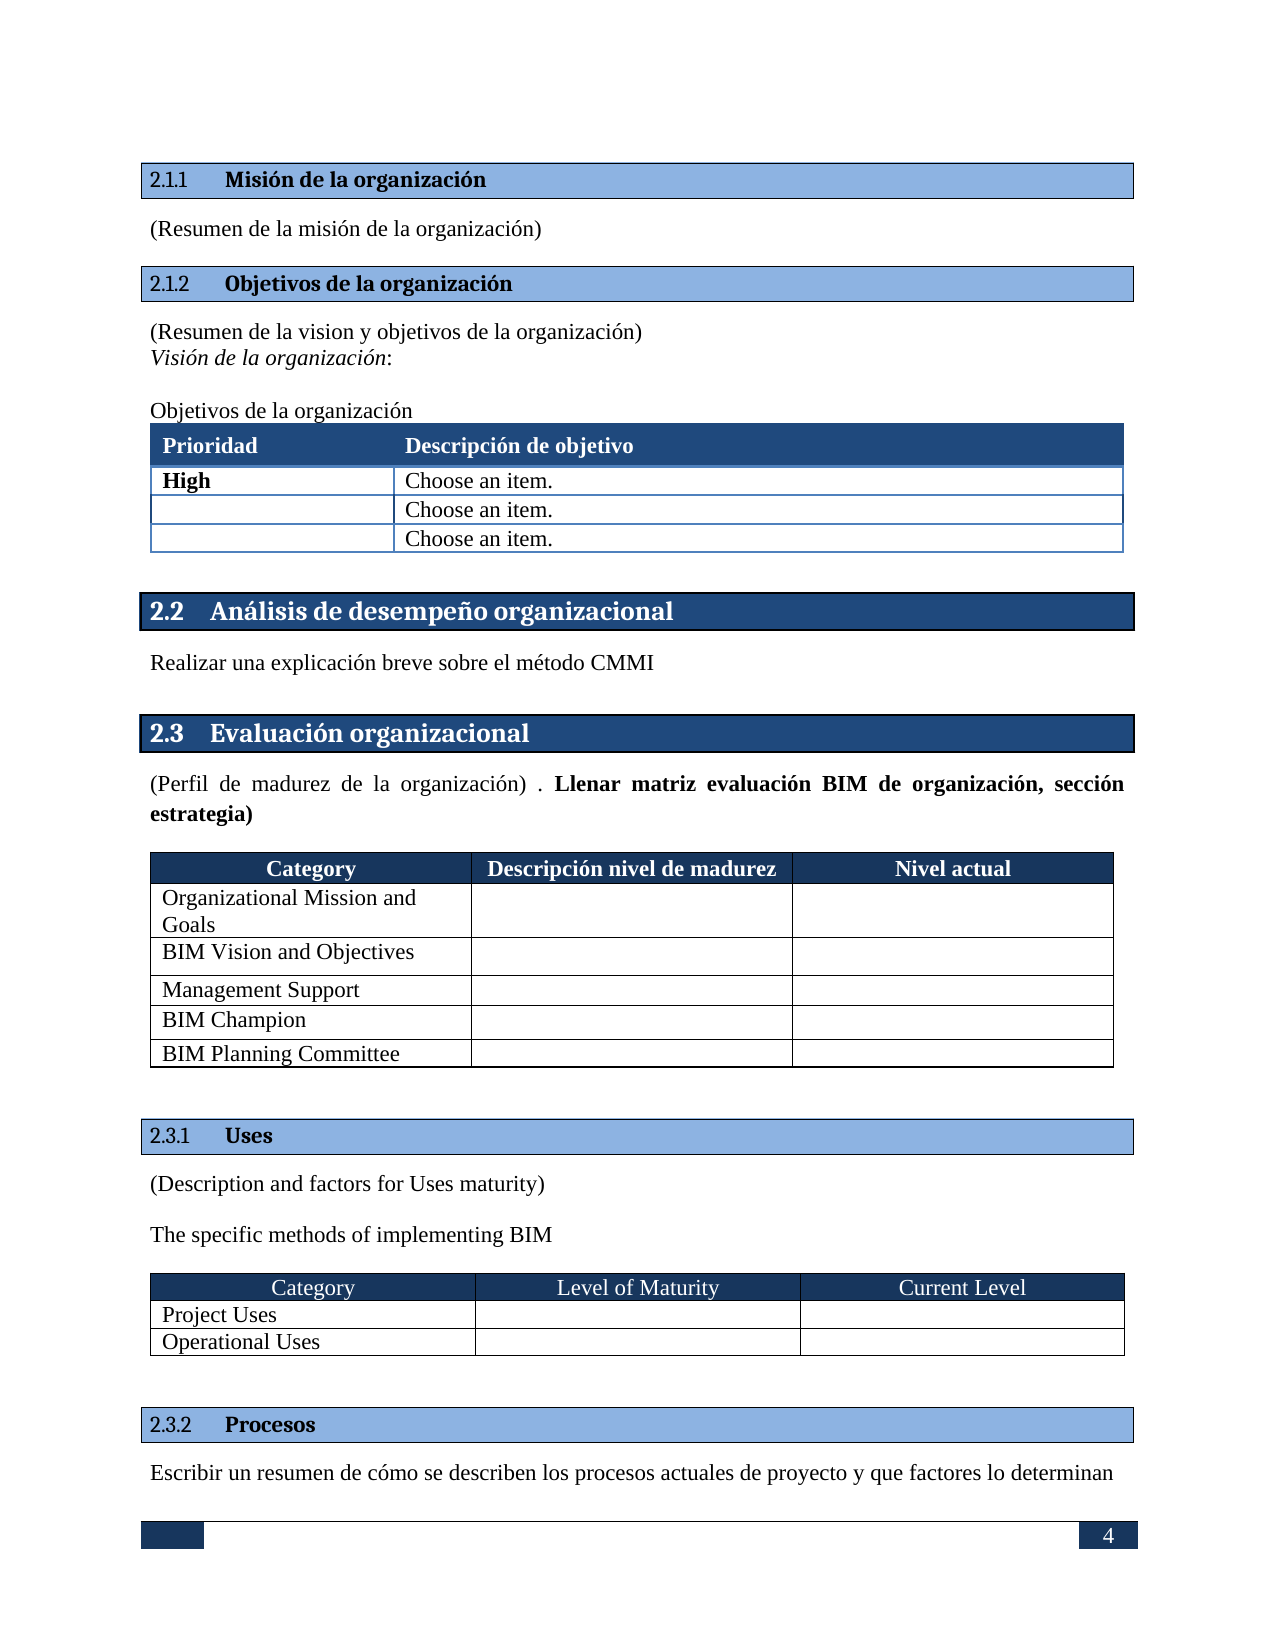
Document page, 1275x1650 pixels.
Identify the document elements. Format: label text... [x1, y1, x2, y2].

table_header Nivel actual [793, 853, 1113, 883]
text The specific methods of implementing BIM [150, 1222, 1125, 1248]
text Realizar una explicación breve sobre el método CMMI [150, 648, 1125, 675]
table_cell [801, 1301, 1124, 1327]
table_cell [395, 496, 1122, 523]
table_cell Organizational Mission and Goals [151, 884, 471, 937]
table_cell [793, 976, 1113, 1005]
text (Perfil de madurez de la organización) . Llenar matriz evaluación BIM de organización, sección estrategia) [150, 770, 1125, 827]
subtitle Procesos [142, 1408, 1133, 1442]
table_cell [472, 1006, 792, 1039]
table_header Descripción de objetivo [395, 425, 1122, 465]
table_cell [793, 1040, 1113, 1066]
text Escribir un resumen de cómo se describen los procesos actuales de proyecto y que factores lo determinan [150, 1459, 1125, 1485]
text Visión de la organización: [150, 344, 1125, 370]
table_cell [472, 938, 792, 975]
table_header Current Level [801, 1274, 1124, 1300]
subtitle Evaluación organizacional [142, 716, 1133, 751]
subtitle Análisis de desempeño organizacional [142, 594, 1133, 629]
table_cell Management Support [151, 976, 471, 1005]
table_header Descripción nivel de madurez [472, 853, 792, 883]
table_cell [793, 1006, 1113, 1039]
table_cell Operational Uses [151, 1329, 475, 1355]
table_cell [395, 468, 1122, 494]
text (Description and factors for Uses maturity) [150, 1171, 1125, 1197]
table_header Level of Maturity [476, 1274, 800, 1300]
subtitle Misión de la organización [142, 164, 1133, 198]
table_cell BIM Champion [151, 1006, 471, 1039]
subtitle Uses [142, 1120, 1133, 1154]
subtitle Objetivos de la organización [142, 267, 1133, 301]
table_cell BIM Vision and Objectives [151, 938, 471, 975]
table_cell BIM Planning Committee [151, 1040, 471, 1066]
table_cell [472, 884, 792, 937]
table_header Category [151, 853, 471, 883]
table_cell [801, 1329, 1124, 1355]
table_cell [472, 1040, 792, 1066]
table_cell [793, 884, 1113, 937]
table_cell Project Uses [151, 1301, 475, 1327]
table_cell [476, 1301, 800, 1327]
table_cell [395, 525, 1122, 551]
table_header Category [151, 1274, 475, 1300]
table_cell [472, 976, 792, 1005]
table_header Prioridad [152, 425, 393, 465]
text (Resumen de la misión de la organización) [150, 214, 1125, 241]
text (Resumen de la vision y objetivos de la organización) [150, 318, 1125, 344]
table_cell [476, 1329, 800, 1355]
text Objetivos de la organización [150, 397, 1125, 423]
table_cell [793, 938, 1113, 975]
